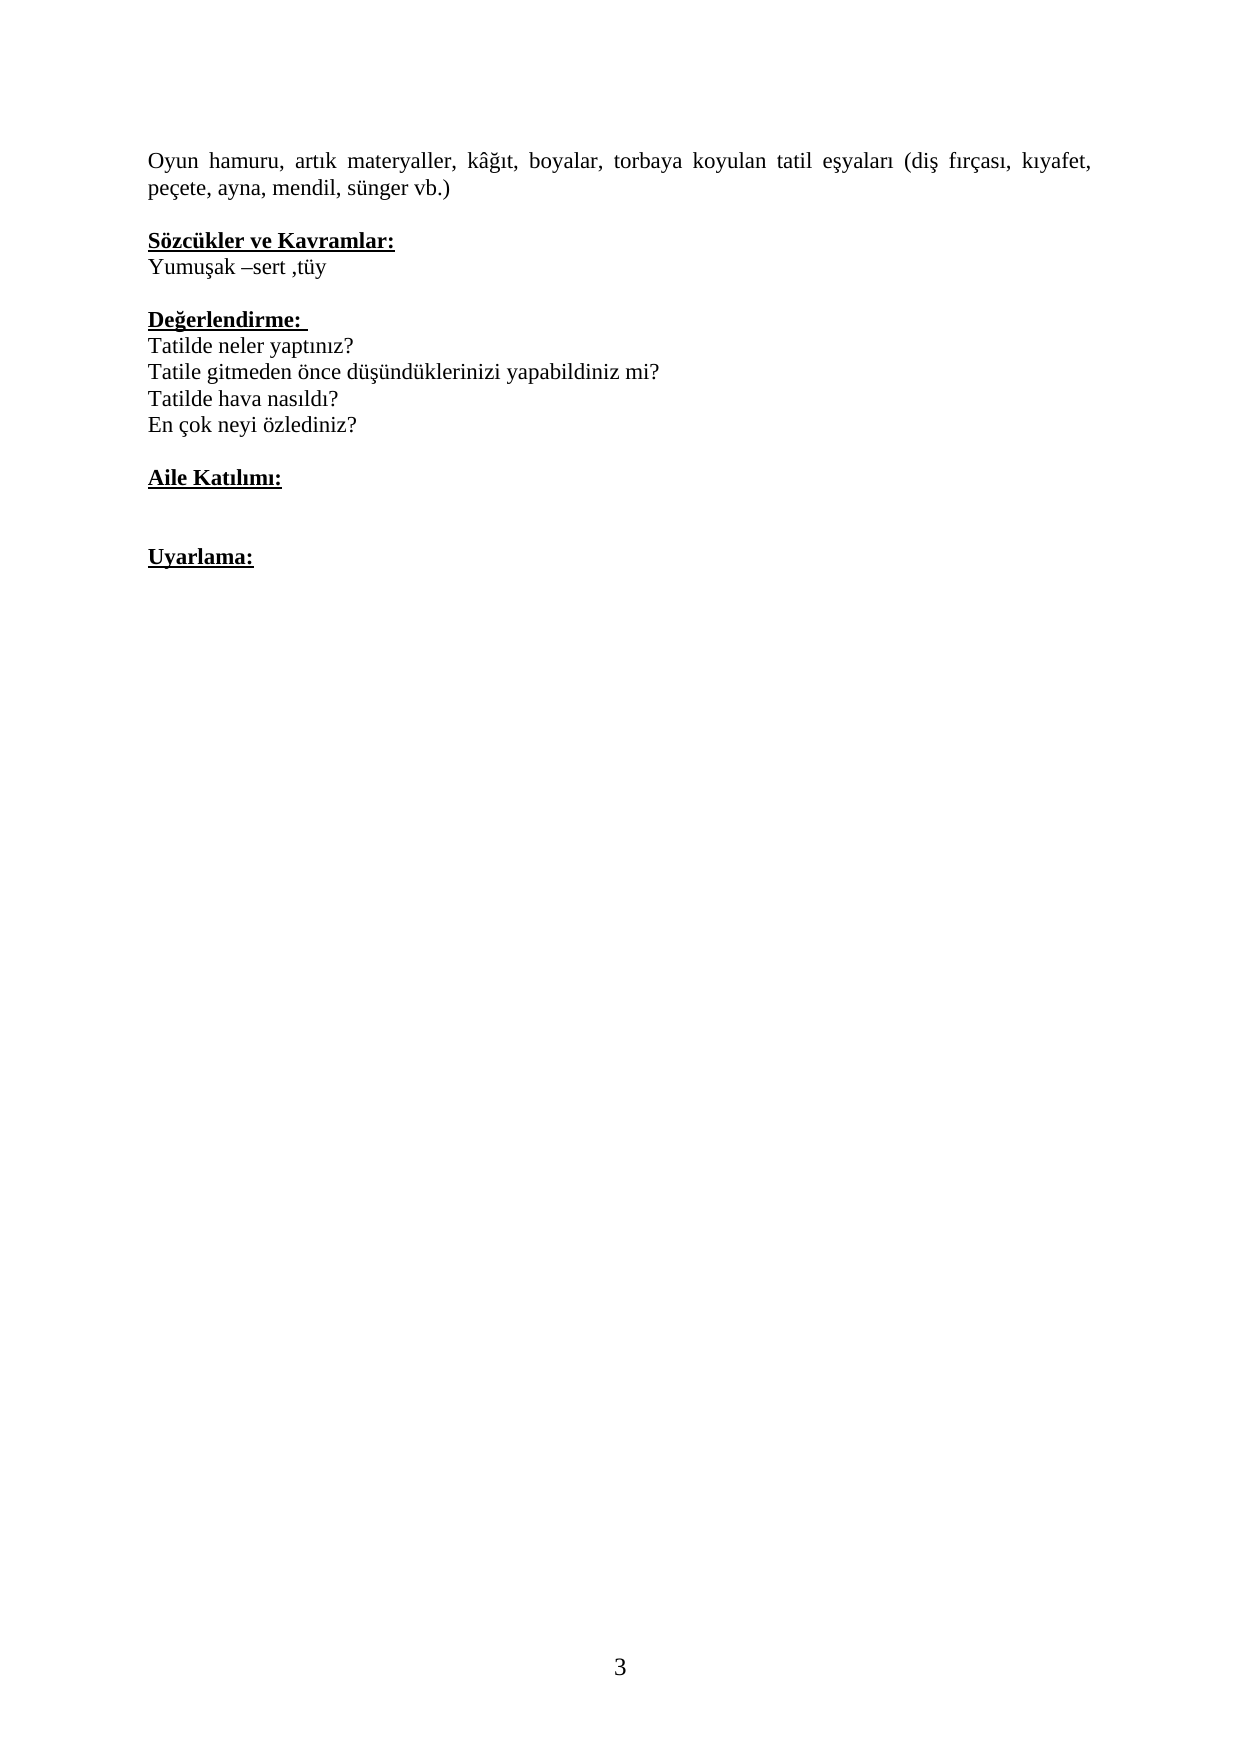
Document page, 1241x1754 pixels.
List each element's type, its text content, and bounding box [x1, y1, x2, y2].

text Sözcükler ve Kavramlar: [148, 227, 1093, 253]
text Uyarlama: [148, 543, 1093, 569]
text Tatile gitmeden önce düşündüklerinizi yapabildiniz mi? [148, 358, 1093, 385]
text Tatilde hava nasıldı? [148, 385, 1093, 411]
text Oyun hamuru, artık materyaller, kâğıt, boyalar, torbaya koyulan tatil eşyaları (diş fırçası, kıyafet, peçete, ayna, mendil, sünger vb.) [148, 148, 1093, 200]
text Değerlendirme: [148, 306, 1093, 332]
text En çok neyi özlediniz? [148, 411, 1093, 437]
text Yumuşak –sert ,tüy [148, 253, 1093, 279]
text Aile Katılımı: [148, 464, 1093, 490]
text Tatilde neler yaptınız? [148, 332, 1093, 358]
